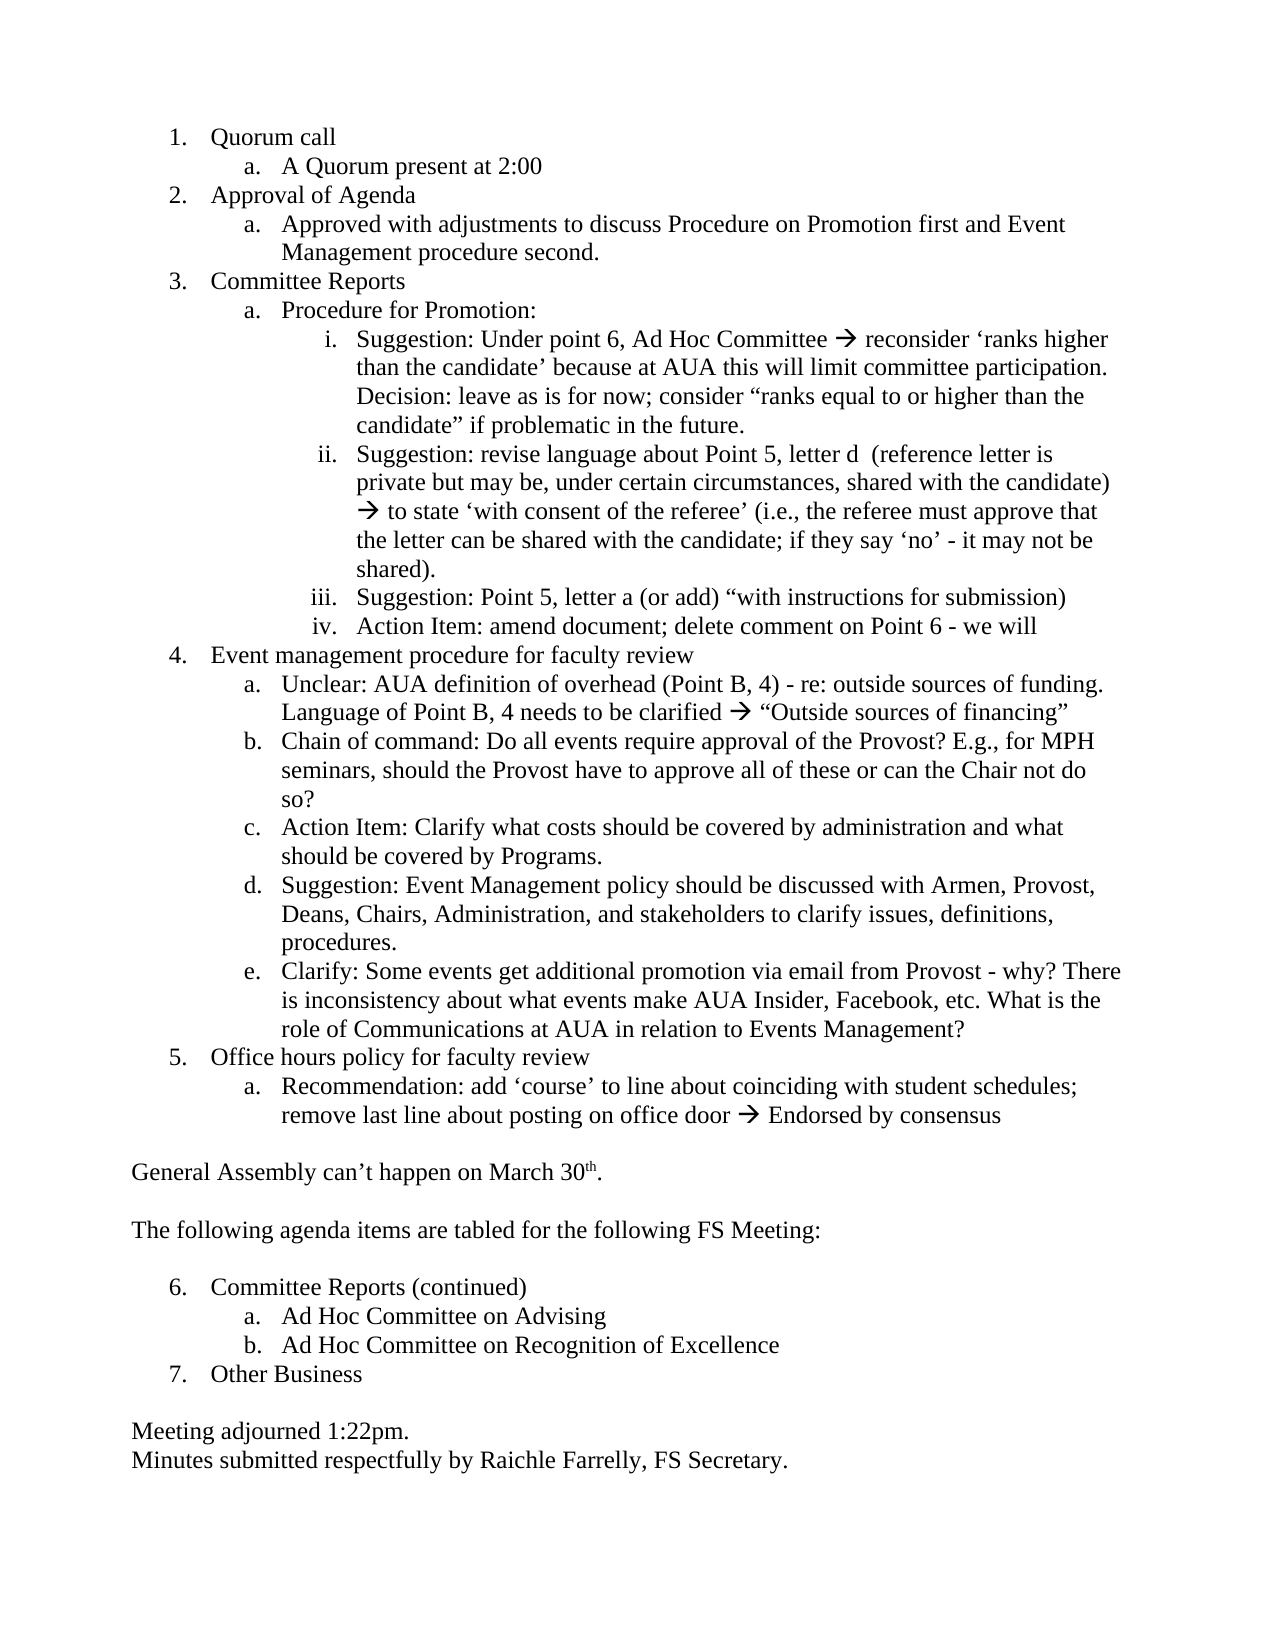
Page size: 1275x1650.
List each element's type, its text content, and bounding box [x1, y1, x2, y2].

list Chain of command: Do all events require approval of the Provost? E.g., for MPH seminars, should the Provost have to approve all of these or can the Chair not do so? [244, 726, 1125, 812]
list Approval of Agenda [169, 180, 1125, 209]
text The following agenda items are tabled for the following FS Meeting: [131, 1215, 1125, 1244]
list Event management procedure for faculty review [169, 640, 1125, 669]
list Quorum call [169, 122, 1125, 151]
list Suggestion: Point 5, letter a (or add) “with instructions for submission) [337, 582, 1125, 611]
text Meeting adjourned 1:22pm. [131, 1416, 1125, 1445]
list Committee Reports (continued) [169, 1272, 1125, 1301]
list Ad Hoc Committee on Advising [244, 1301, 1125, 1330]
list Action Item: amend document; delete comment on Point 6 - we will [337, 611, 1125, 640]
list Office hours policy for faculty review [169, 1042, 1125, 1071]
list Suggestion: revise language about Point 5, letter d (reference letter is private but may be, under certain circumstances, shared with the candidate) to state ‘with consent of the referee’ (i.e., the referee must approve that the letter can be shared with the candidate; if they say ‘no’ - it may not be shared). [337, 439, 1125, 582]
list Action Item: Clarify what costs should be covered by administration and what should be covered by Programs. [244, 812, 1125, 870]
list Unclear: AUA definition of overhead (Point B, 4) - re: outside sources of funding. Language of Point B, 4 needs to be clarified “Outside sources of financing” [244, 669, 1125, 726]
list Suggestion: Under point 6, Ad Hoc Committee reconsider ‘ranks higher than the candidate’ because at AUA this will limit committee participation. Decision: leave as is for now; consider “ranks equal to or higher than the candidate” if problematic in the future. [337, 324, 1125, 439]
list Procedure for Promotion: [244, 295, 1125, 324]
text General Assembly can’t happen on March 30th. [131, 1157, 1125, 1186]
list Clarify: Some events get additional promotion via email from Provost - why? There is inconsistency about what events make AUA Insider, Facebook, etc. What is the role of Communications at AUA in relation to Events Management? [244, 956, 1125, 1042]
list Approved with adjustments to discuss Procedure on Promotion first and Event Management procedure second. [244, 209, 1125, 266]
list Other Business [169, 1359, 1125, 1387]
list Ad Hoc Committee on Recognition of Excellence [244, 1330, 1125, 1359]
text Minutes submitted respectfully by Raichle Farrelly, FS Secretary. [131, 1445, 1125, 1474]
list Recommendation: add ‘course’ to line about coinciding with student schedules; remove last line about posting on office door Endorsed by consensus [244, 1071, 1125, 1129]
list A Quorum present at 2:00 [244, 151, 1125, 180]
list Suggestion: Event Management policy should be discussed with Armen, Provost, Deans, Chairs, Administration, and stakeholders to clarify issues, definitions, procedures. [244, 870, 1125, 956]
list Committee Reports [169, 266, 1125, 295]
